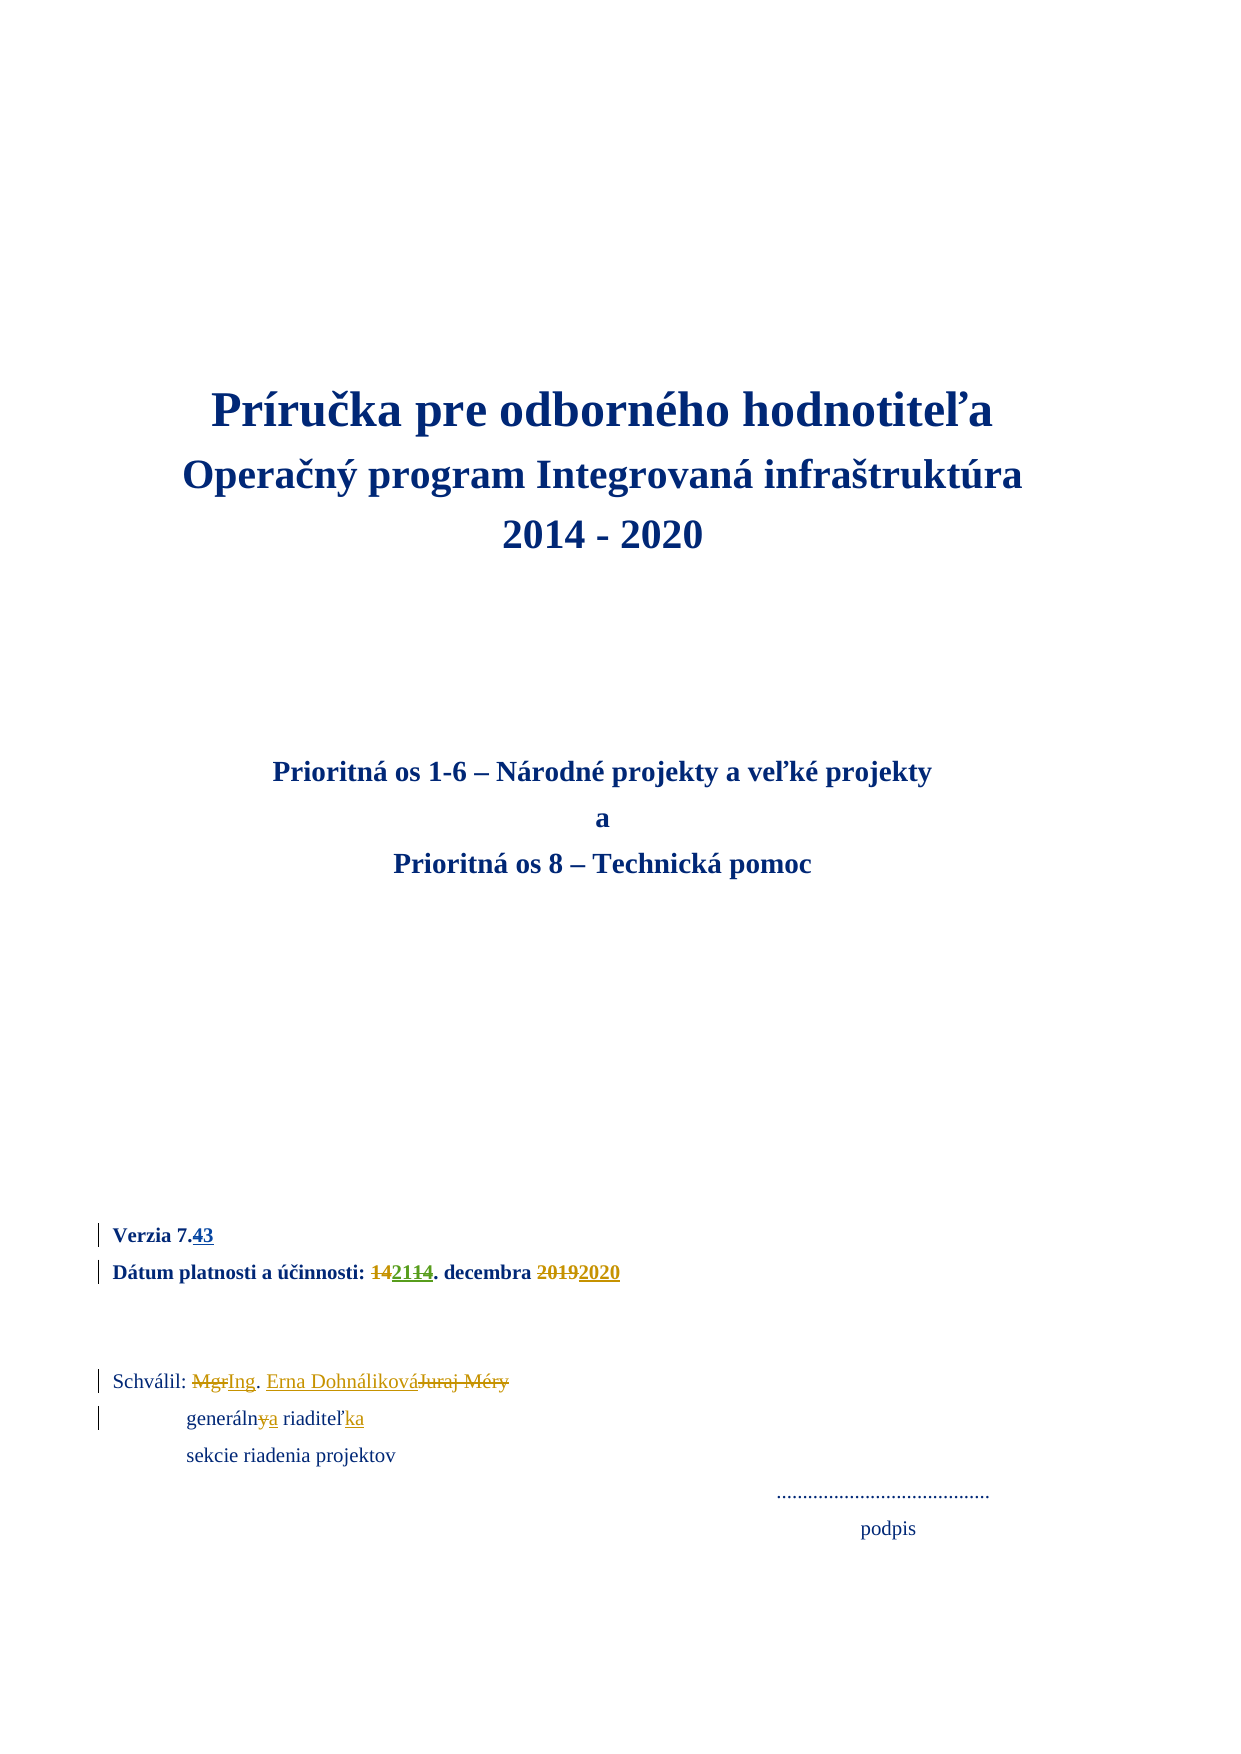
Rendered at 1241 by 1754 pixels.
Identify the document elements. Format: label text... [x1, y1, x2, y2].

text Prioritná os 8 – Technická pomoc [112, 847, 1092, 880]
text podpis [112, 1516, 1092, 1540]
text a [112, 801, 1092, 834]
text Schválil: . [112, 1369, 1092, 1393]
text Príručka pre odborného hodnotiteľa [112, 379, 1092, 437]
text 2014 - 2020 [112, 510, 1092, 558]
text Operačný program Integrovaná infraštruktúra [112, 449, 1092, 497]
text Verzia 7. [112, 1223, 1092, 1247]
text generáln riaditeľ [112, 1406, 1092, 1430]
text Prioritná os 1-6 – Národné projekty a veľké projekty [112, 754, 1092, 788]
text sekcie riadenia projektov [112, 1442, 1092, 1467]
text ......................................... [702, 1479, 1092, 1503]
text Dátum platnosti a účinnosti: . decembra [112, 1260, 1092, 1284]
